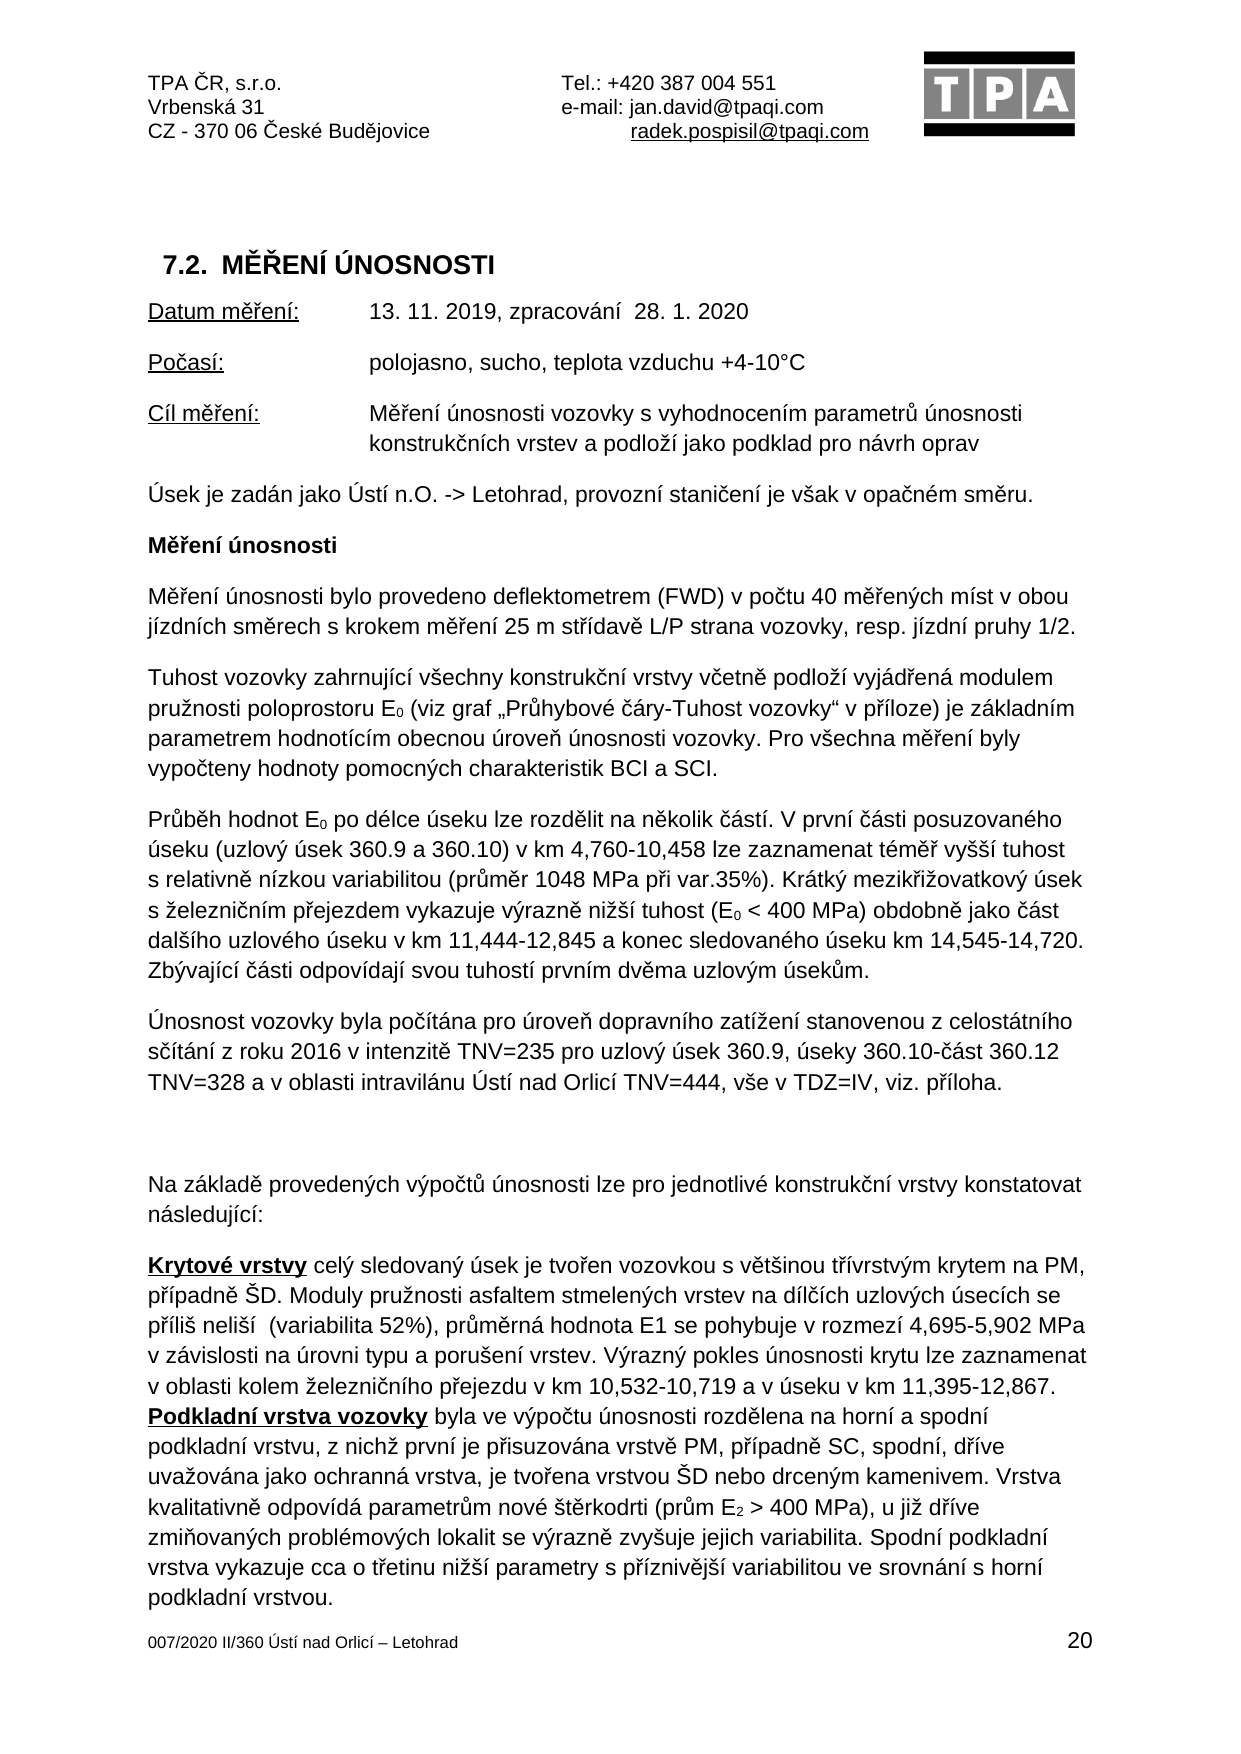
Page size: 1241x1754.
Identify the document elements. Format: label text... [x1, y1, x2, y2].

text Na základě provedených výpočtů únosnosti lze pro jednotlivé konstrukční vrstvy konstatovat následující: [148, 1171, 1093, 1227]
text Cíl měření: Měření únosnosti vozovky s vyhodnocením parametrů únosnosti konstrukčních vrstev a podloží jako podklad pro návrh oprav [148, 400, 1093, 456]
subtitle MĚŘENÍ ÚNOSNOSTI [162, 249, 1093, 281]
text Počasí: polojasno, sucho, teplota vzduchu +4-10°C [148, 349, 1093, 375]
text Datum měření: 13. 11. 2019, zpracování 28. 1. 2020 [148, 298, 1093, 324]
text Krytové vrstvy celý sledovaný úsek je tvořen vozovkou s většinou třívrstvým krytem na PM, případně ŠD. Moduly pružnosti asfaltem stmelených vrstev na dílčích uzlových úsecích se příliš neliší (variabilita 52%), průměrná hodnota E1 se pohybuje v rozmezí 4,695-5,902 MPa v závislosti na úrovni typu a porušení vrstev. Výrazný pokles únosnosti krytu lze zaznamenat v oblasti kolem železničního přejezdu v km 10,532-10,719 a v úseku v km 11,395-12,867. [148, 1252, 1093, 1399]
text Tuhost vozovky zahrnující všechny konstrukční vrstvy včetně podloží vyjádřená modulem pružnosti poloprostoru E0 (viz graf „Průhybové čáry-Tuhost vozovky“ v příloze) je základním parametrem hodnotícím obecnou úroveň únosnosti vozovky. Pro všechna měření byly vypočteny hodnoty pomocných charakteristik BCI a SCI. [148, 664, 1093, 781]
text Měření únosnosti bylo provedeno deflektometrem (FWD) v počtu 40 měřených míst v obou jízdních směrech s krokem měření 25 m střídavě L/P strana vozovky, resp. jízdní pruhy 1/2. [148, 583, 1093, 640]
text Únosnost vozovky byla počítána pro úroveň dopravního zatížení stanovenou z celostátního sčítání z roku 2016 v intenzitě TNV=235 pro uzlový úsek 360.9, úseky 360.10-část 360.12 TNV=328 a v oblasti intravilánu Ústí nad Orlicí TNV=444, vše v TDZ=IV, viz. příloha. [148, 1008, 1093, 1095]
picture [910, 38, 1088, 149]
text Úsek je zadán jako Ústí n.O. -> Letohrad, provozní staničení je však v opačném směru. [148, 481, 1093, 507]
text Průběh hodnot E0 po délce úseku lze rozdělit na několik částí. V první části posuzovaného úseku (uzlový úsek 360.9 a 360.10) v km 4,760-10,458 lze zaznamenat téměř vyšší tuhost s relativně nízkou variabilitou (průměr 1048 MPa při var.35%). Krátký mezikřižovatkový úsek s železničním přejezdem vykazuje výrazně nižší tuhost (E0 < 400 MPa) obdobně jako část dalšího uzlového úseku v km 11,444-12,845 a konec sledovaného úseku km 14,545-14,720. Zbývající části odpovídají svou tuhostí prvním dvěma uzlovým úsekům. [148, 806, 1093, 983]
text Podkladní vrstva vozovky byla ve výpočtu únosnosti rozdělena na horní a spodní podkladní vrstvu, z nichž první je přisuzována vrstvě PM, případně SC, spodní, dříve uvažována jako ochranná vrstva, je tvořena vrstvou ŠD nebo drceným kamenivem. Vrstva kvalitativně odpovídá parametrům nové štěrkodrti (prům E2 > 400 MPa), u již dříve zmiňovaných problémových lokalit se výrazně zvyšuje jejich variabilita. Spodní podkladní vrstva vykazuje cca o třetinu nižší parametry s příznivější variabilitou ve srovnání s horní podkladní vrstvou. [148, 1403, 1093, 1611]
text Měření únosnosti [148, 532, 1093, 558]
